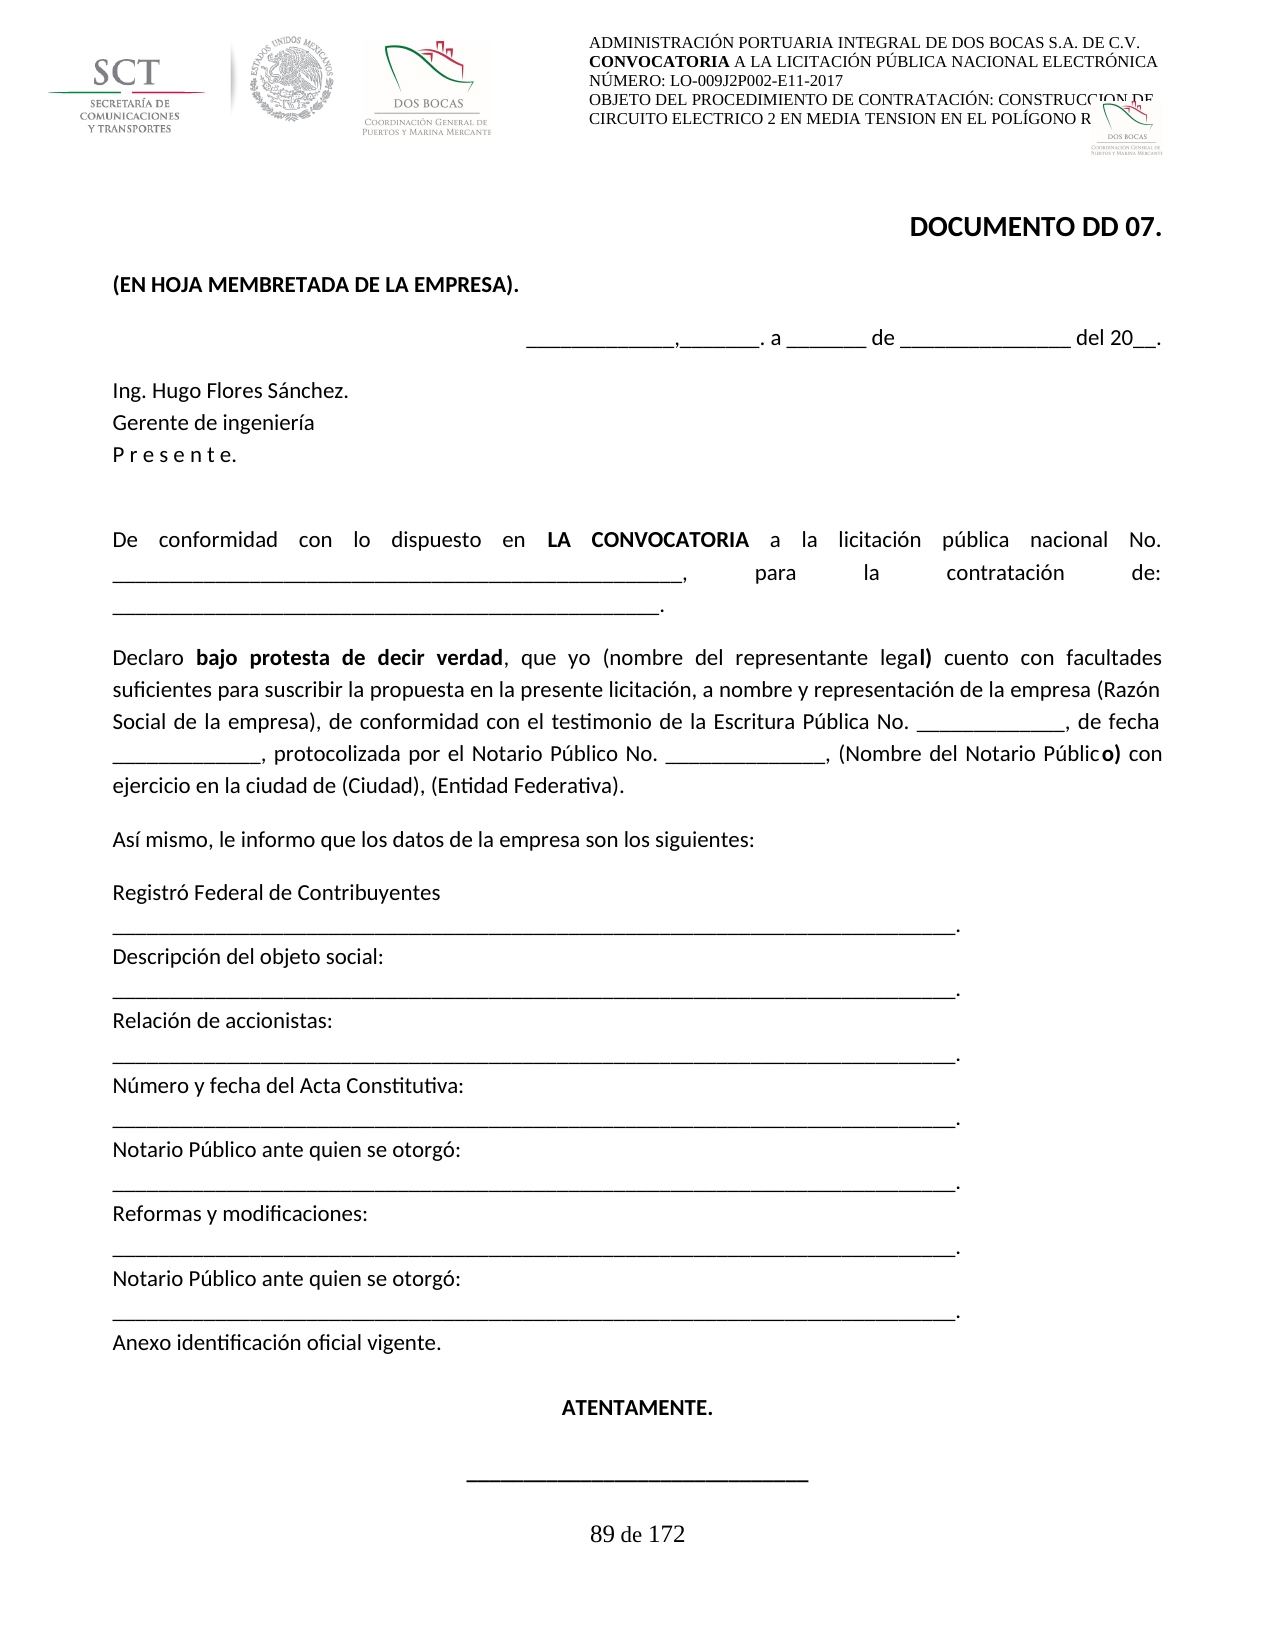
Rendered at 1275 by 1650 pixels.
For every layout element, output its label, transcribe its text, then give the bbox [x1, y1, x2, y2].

text __________________________________________________________________________. [112, 1232, 1162, 1260]
text __________________________________________________________________________. [112, 1103, 1162, 1131]
text __________________________________________________________________________. [112, 910, 1162, 938]
text __________________________________________________________________________. [112, 1167, 1162, 1195]
text __________________________________________________________________________. [112, 1039, 1162, 1067]
text Descripción del objeto social: [112, 942, 1162, 970]
text Anexo identificación oficial vigente. [112, 1328, 1162, 1356]
text Ing. Hugo Flores Sánchez. [112, 376, 1162, 404]
text (EN HOJA MEMBRETADA DE LA EMPRESA). [112, 270, 1162, 298]
text Así mismo, le informo que los datos de la empresa son los siguientes: [112, 825, 1162, 853]
text Número y fecha del Acta Constitutiva: [112, 1071, 1162, 1099]
text Notario Público ante quien se otorgó: [112, 1135, 1162, 1163]
picture [362, 41, 492, 137]
text De conformidad con lo dispuesto en LA CONVOCATORIA a la licitación pública nacional No. __________________________________________________, para la contratación de: ________________________________________________. [112, 526, 1162, 618]
text Relación de accionistas: [112, 1006, 1162, 1034]
text __________________________________________________________________________. [112, 974, 1162, 1002]
text __________________________________________________________________________. [112, 1296, 1162, 1324]
text Reformas y modificaciones: [112, 1199, 1162, 1228]
text Registró Federal de Contribuyentes [112, 878, 1162, 906]
text Notario Público ante quien se otorgó: [112, 1264, 1162, 1292]
text ______________________________ [112, 1457, 1162, 1485]
picture [1090, 101, 1163, 155]
text _____________,_______. a _______ de _______________ del 20__. [112, 323, 1162, 351]
text Gerente de ingeniería [112, 408, 1162, 436]
picture [32, 21, 342, 137]
text Declaro bajo protesta de decir verdad, que yo (nombre del representante legal) cuento con facultades suficientes para suscribir la propuesta en la presente licitación, a nombre y representación de la empresa (Razón Social de la empresa), de conformidad con el testimonio de la Escritura Pública No. _____________, de fecha _____________, protocolizada por el Notario Público No. ______________, (Nombre del Notario Público) con ejercicio en la ciudad de (Ciudad), (Entidad Federativa). [112, 643, 1162, 800]
text P r e s e n t e. [112, 440, 1162, 468]
text DOCUMENTO DD 07. [112, 208, 1162, 244]
text ATENTAMENTE. [112, 1393, 1162, 1421]
